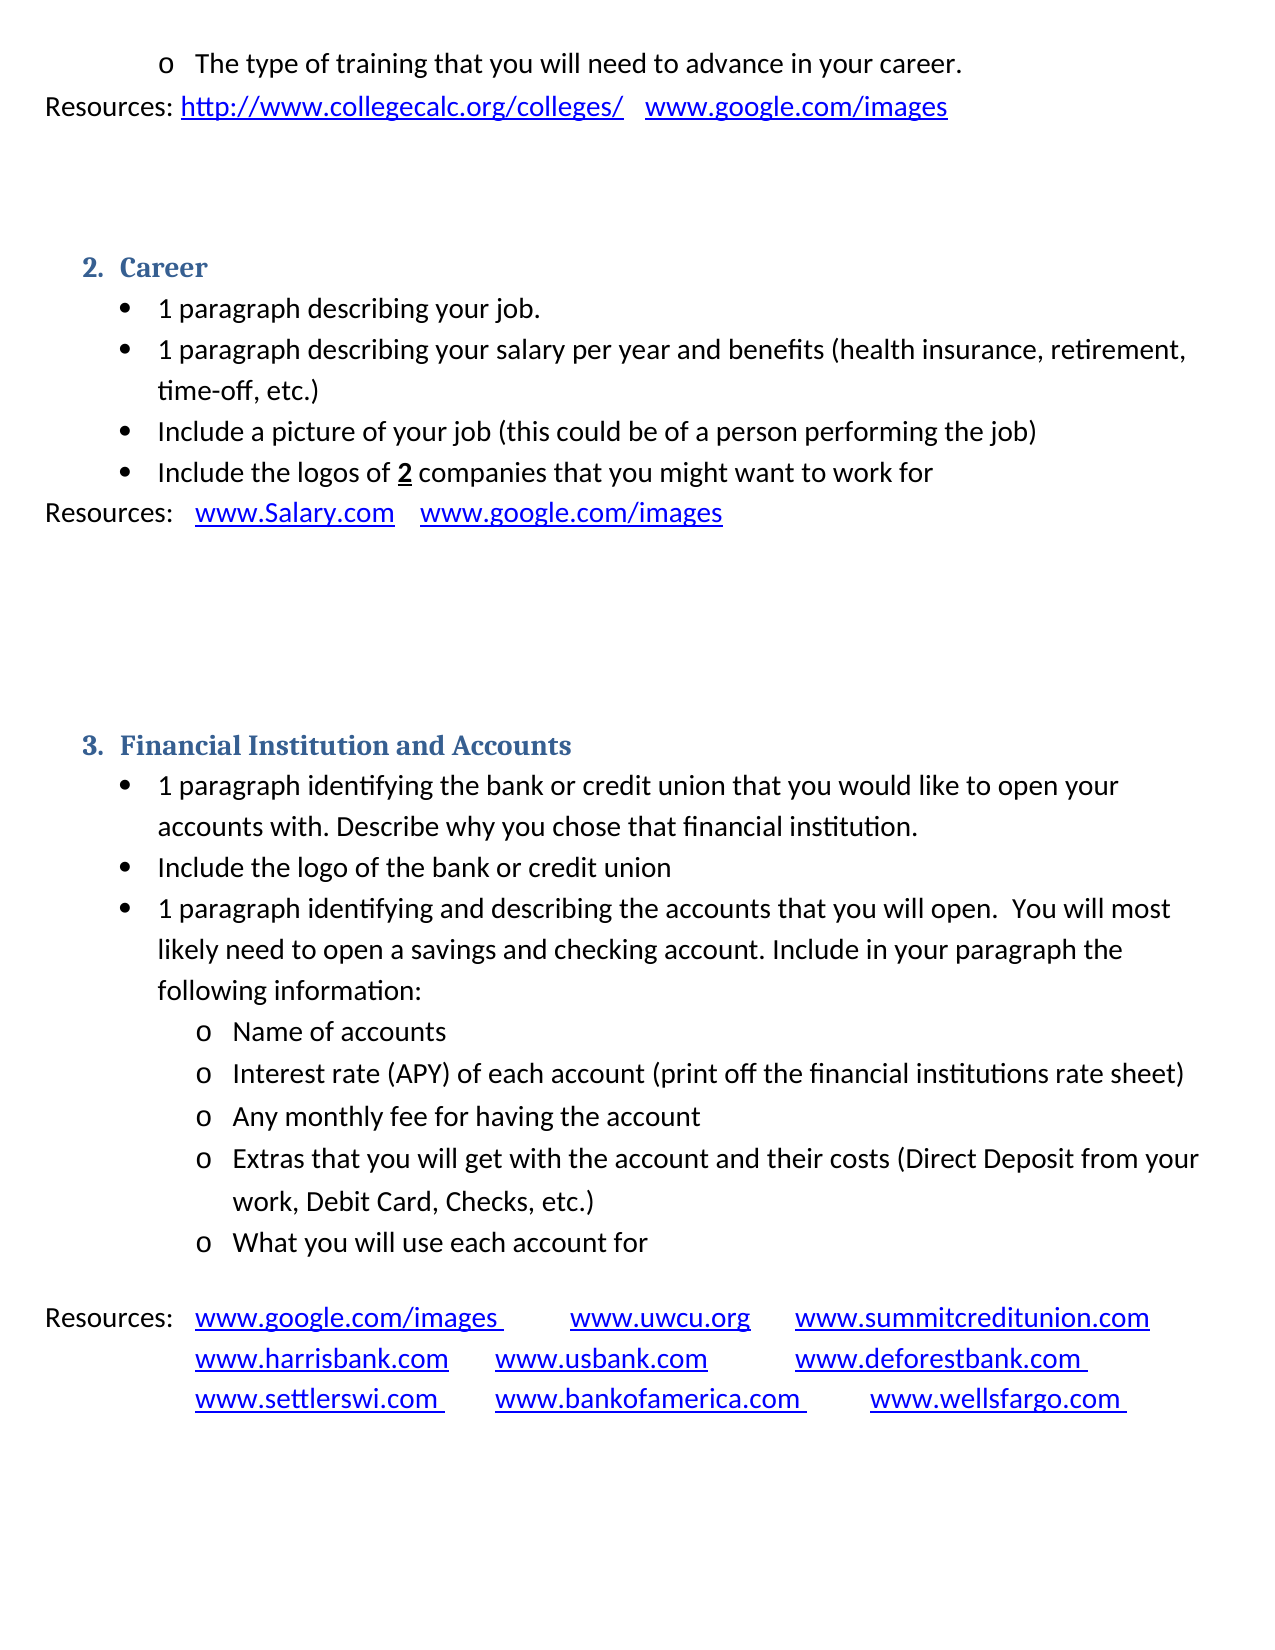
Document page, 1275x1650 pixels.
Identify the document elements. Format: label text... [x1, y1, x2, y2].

list The type of training that you will need to advance in your career. [157, 45, 1230, 82]
list 1 paragraph identifying the bank or credit union that you would like to open your accounts with. Describe why you chose that financial institution. [120, 767, 1230, 844]
subtitle Financial Institution and Accounts [82, 729, 1230, 762]
list Extras that you will get with the account and their costs (Direct Deposit from your work, Debit Card, Checks, etc.) [195, 1141, 1230, 1219]
text Resources: http://www.collegecalc.org/colleges/ www.google.com/images [45, 88, 1230, 123]
list 1 paragraph describing your salary per year and benefits (health insurance, retirement, time-off, etc.) [120, 331, 1230, 407]
list Include a picture of your job (this could be of a person performing the job) [120, 413, 1230, 448]
list Any monthly fee for having the account [195, 1098, 1230, 1135]
list 1 paragraph identifying and describing the accounts that you will open. You will most likely need to open a savings and checking account. Include in your paragraph the following information: [120, 890, 1230, 1007]
list Interest rate (APY) of each account (print off the financial institutions rate sheet) [195, 1055, 1230, 1092]
text Resources: www.google.com/images www.uwcu.org www.summitcreditunion.com www.harrisbank.com www.usbank.com www.deforestbank.com www.settlerswi.com www.bankofamerica.com www.wellsfargo.com [45, 1299, 1230, 1416]
list What you will use each account for [195, 1224, 1230, 1261]
list Include the logos of 2 companies that you might want to work for [120, 454, 1230, 489]
text Resources: www.Salary.com www.google.com/images [45, 494, 1230, 530]
list Include the logo of the bank or credit union [120, 849, 1230, 885]
subtitle Career [82, 251, 1230, 285]
list 1 paragraph describing your job. [120, 290, 1230, 326]
list Name of accounts [195, 1013, 1230, 1050]
